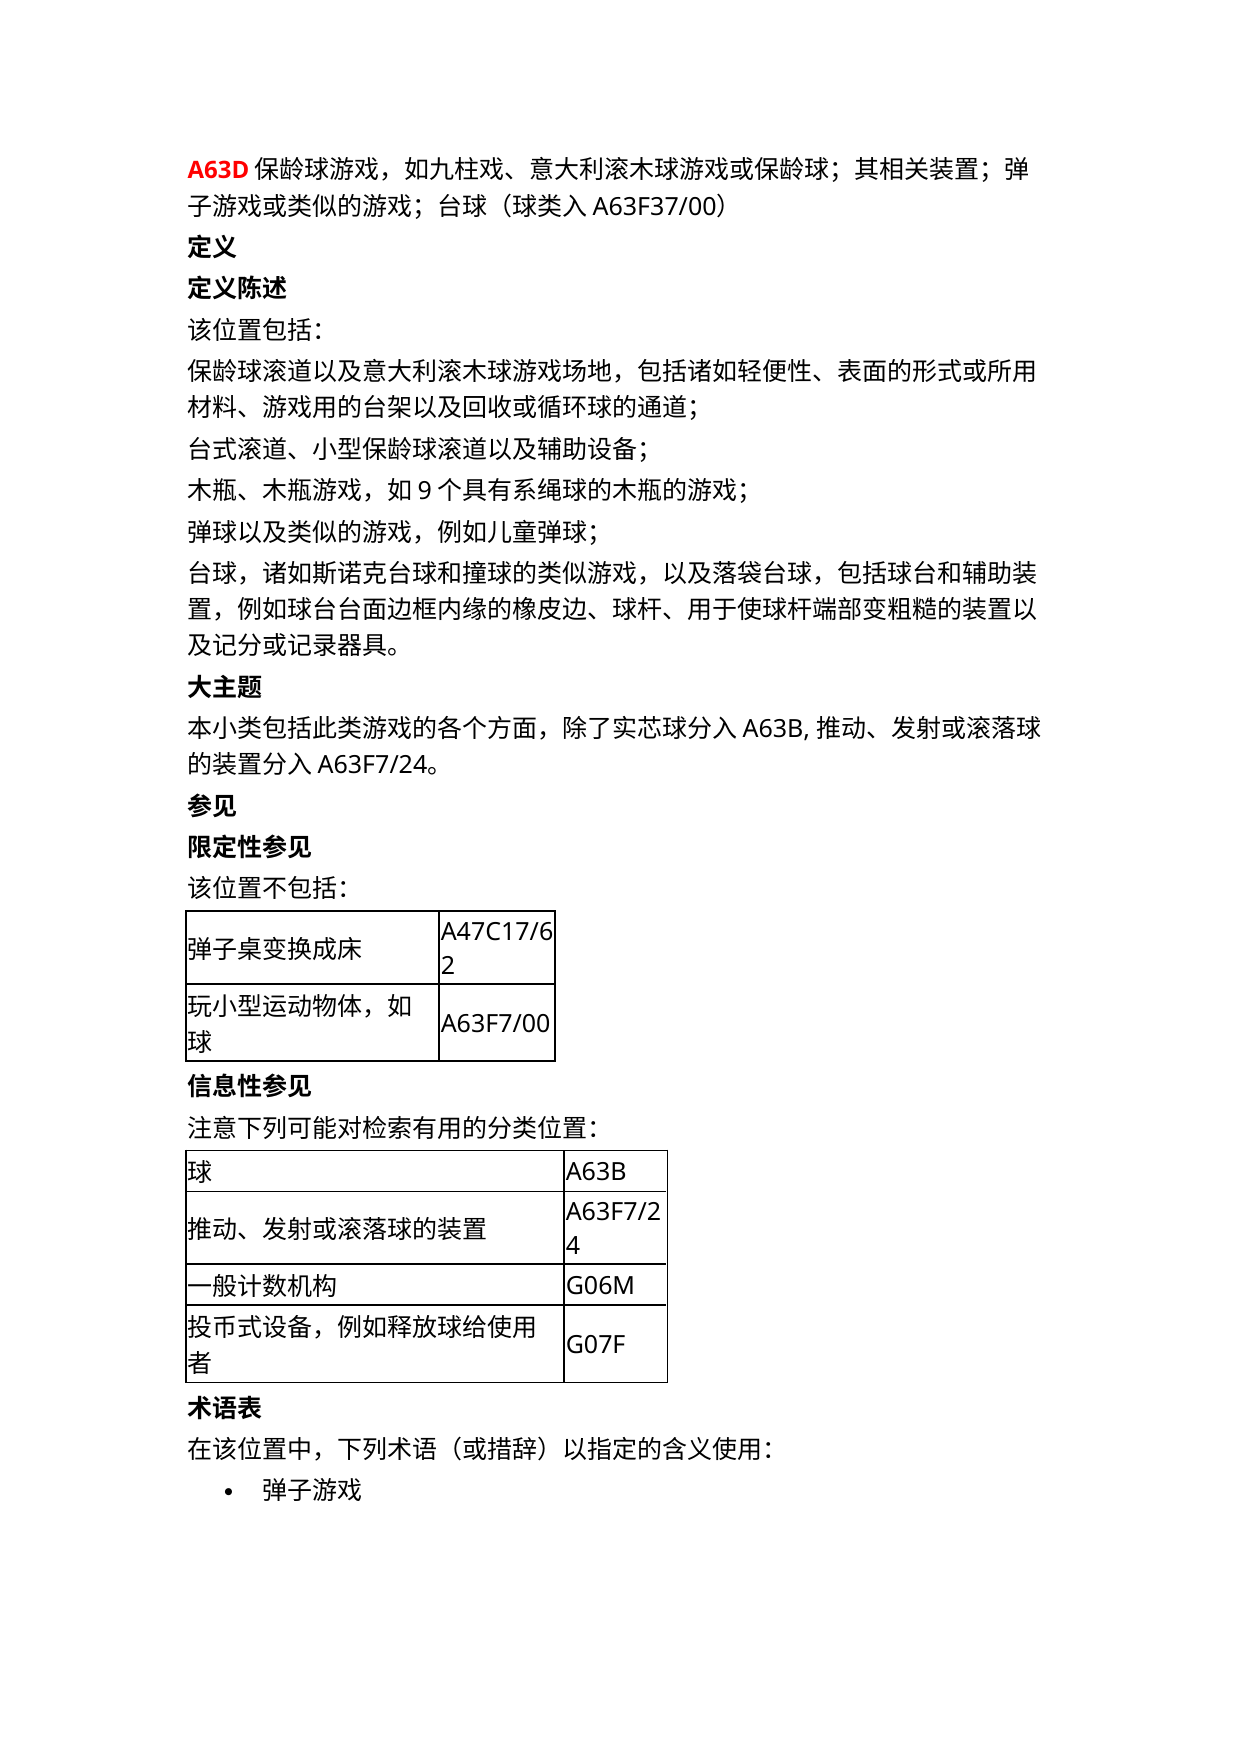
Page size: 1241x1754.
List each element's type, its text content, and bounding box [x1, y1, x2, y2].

list 弹子游戏 [225, 1471, 1053, 1507]
table_cell A63F7/00 [440, 985, 554, 1060]
table_cell 投币式设备，例如释放球给使用者 [187, 1306, 563, 1381]
table_cell G06M [565, 1263, 667, 1304]
table_cell 玩小型运动物体，如球 [187, 985, 438, 1060]
text 本小类包括此类游戏的各个方面，除了实芯球分入A63B, 推动、发射或滚落球的装置分入A63F7/24。 [187, 708, 1053, 781]
text 在该位置中，下列术语（或措辞）以指定的含义使用： [187, 1429, 1053, 1466]
text 限定性参见 [187, 827, 1053, 864]
text 该位置包括： [187, 310, 1053, 347]
text 保龄球滚道以及意大利滚木球游戏场地，包括诸如轻便性、表面的形式或所用材料、游戏用的台架以及回收或循环球的通道； [187, 352, 1053, 424]
text 台式滚道、小型保龄球滚道以及辅助设备； [187, 429, 1053, 466]
text 注意下列可能对检索有用的分类位置： [187, 1108, 1053, 1144]
table_cell 推动、发射或滚落球的装置 [187, 1192, 563, 1263]
table_cell G07F [565, 1304, 667, 1381]
text 信息性参见 [187, 1067, 1053, 1103]
text A63D保龄球游戏，如九柱戏、意大利滚木球游戏或保龄球；其相关装置；弹子游戏或类似的游戏；台球（球类入A63F37/00） [187, 150, 1053, 222]
text 参见 [187, 786, 1053, 822]
table_header A63B [565, 1151, 667, 1191]
text 弹球以及类似的游戏，例如儿童弹球； [187, 512, 1053, 548]
text 术语表 [187, 1388, 1053, 1424]
table_header 球 [187, 1151, 563, 1191]
table_header A47C17/62 [440, 912, 554, 983]
table_header 弹子桌变换成床 [187, 912, 438, 983]
text 定义陈述 [187, 269, 1053, 305]
text 木瓶、木瓶游戏，如9个具有系绳球的木瓶的游戏； [187, 471, 1053, 507]
table_cell 一般计数机构 [187, 1265, 563, 1304]
text 大主题 [187, 667, 1053, 703]
table_cell A63F7/24 [565, 1191, 667, 1263]
text 该位置不包括： [187, 869, 1053, 905]
text 台球，诸如斯诺克台球和撞球的类似游戏，以及落袋台球，包括球台和辅助装置，例如球台台面边框内缘的橡皮边、球杆、用于使球杆端部变粗糙的装置以及记分或记录器具。 [187, 553, 1053, 662]
text 定义 [187, 228, 1053, 264]
